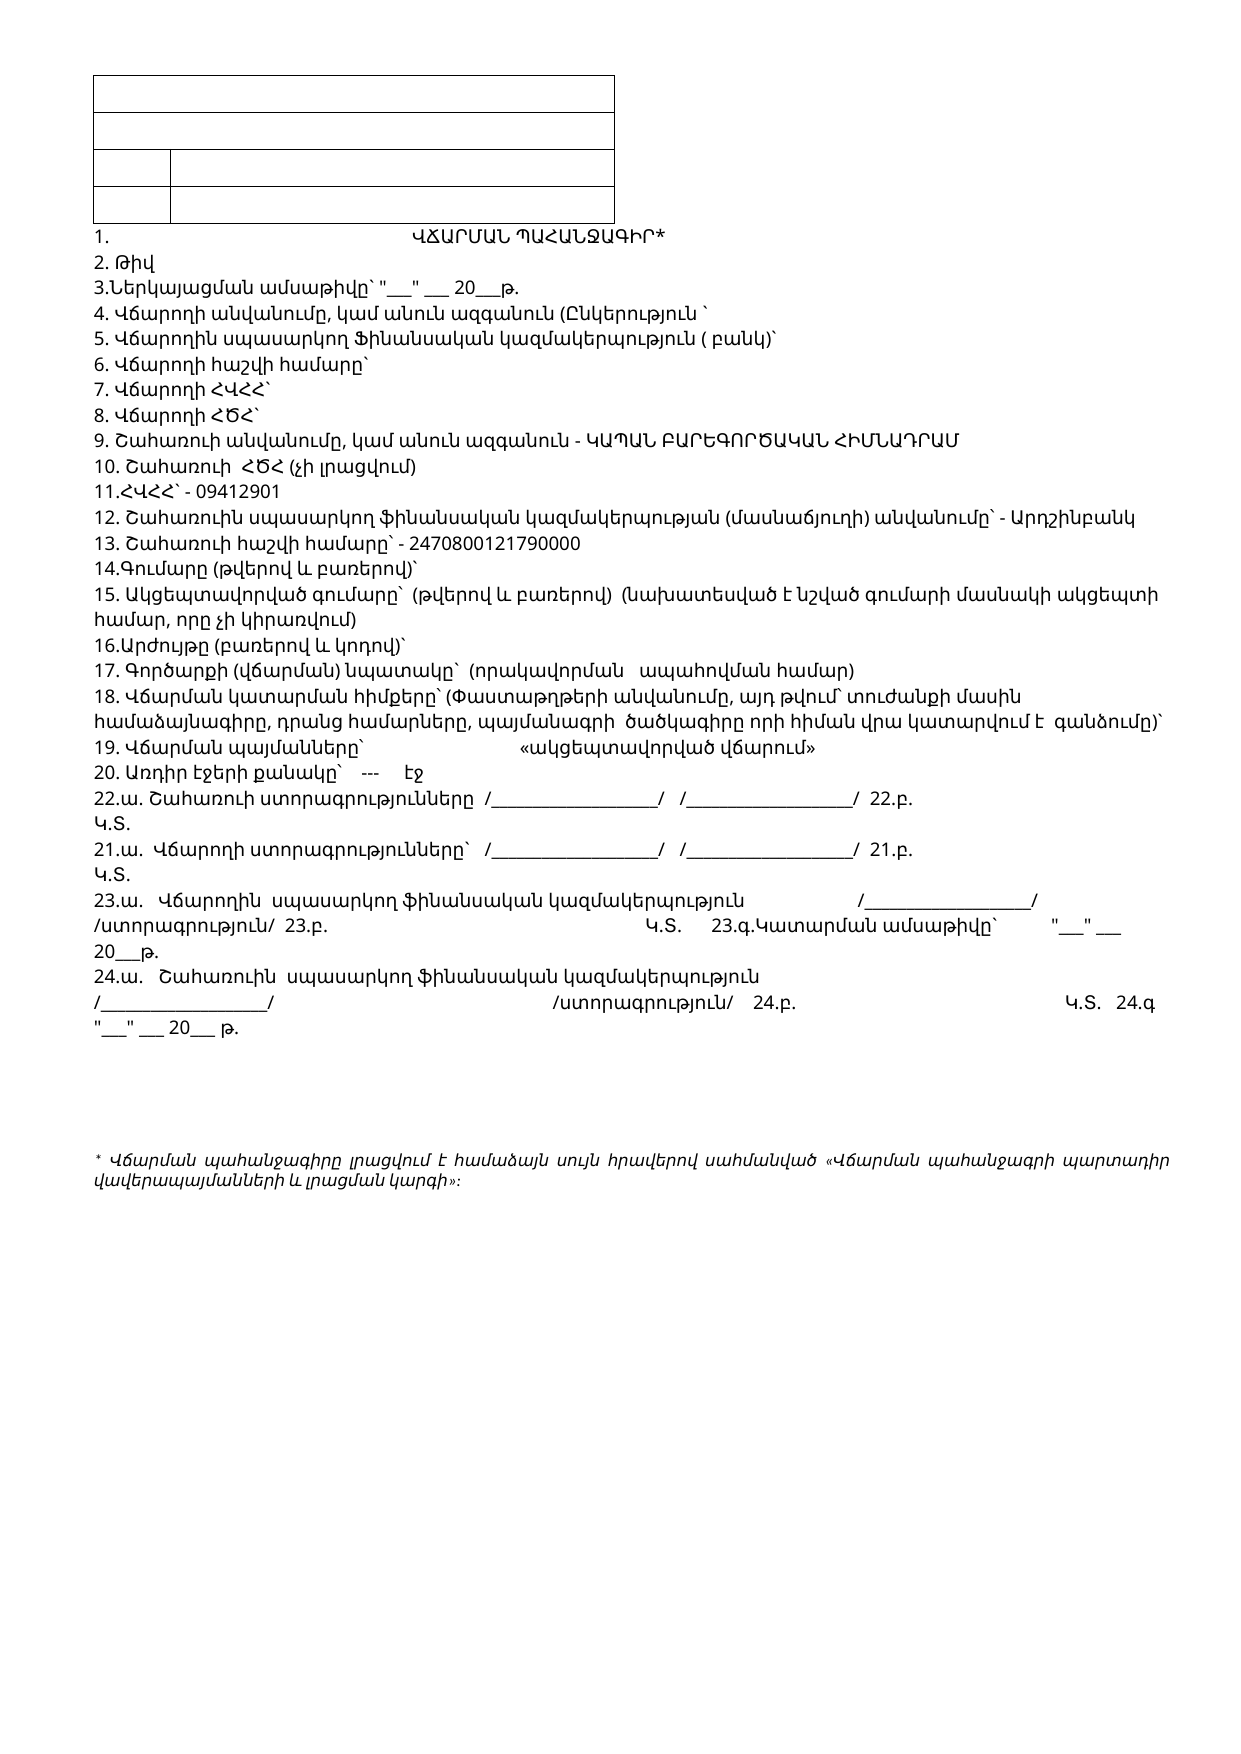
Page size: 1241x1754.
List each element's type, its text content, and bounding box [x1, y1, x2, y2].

text * Վճարման պահանջագիրը լրացվում է համաձայն սույն հրավերով սահմանված «Վճարման պահանջագրի պարտադիր վավերապայմանների և լրացման կարգի»: [94, 1150, 1171, 1191]
